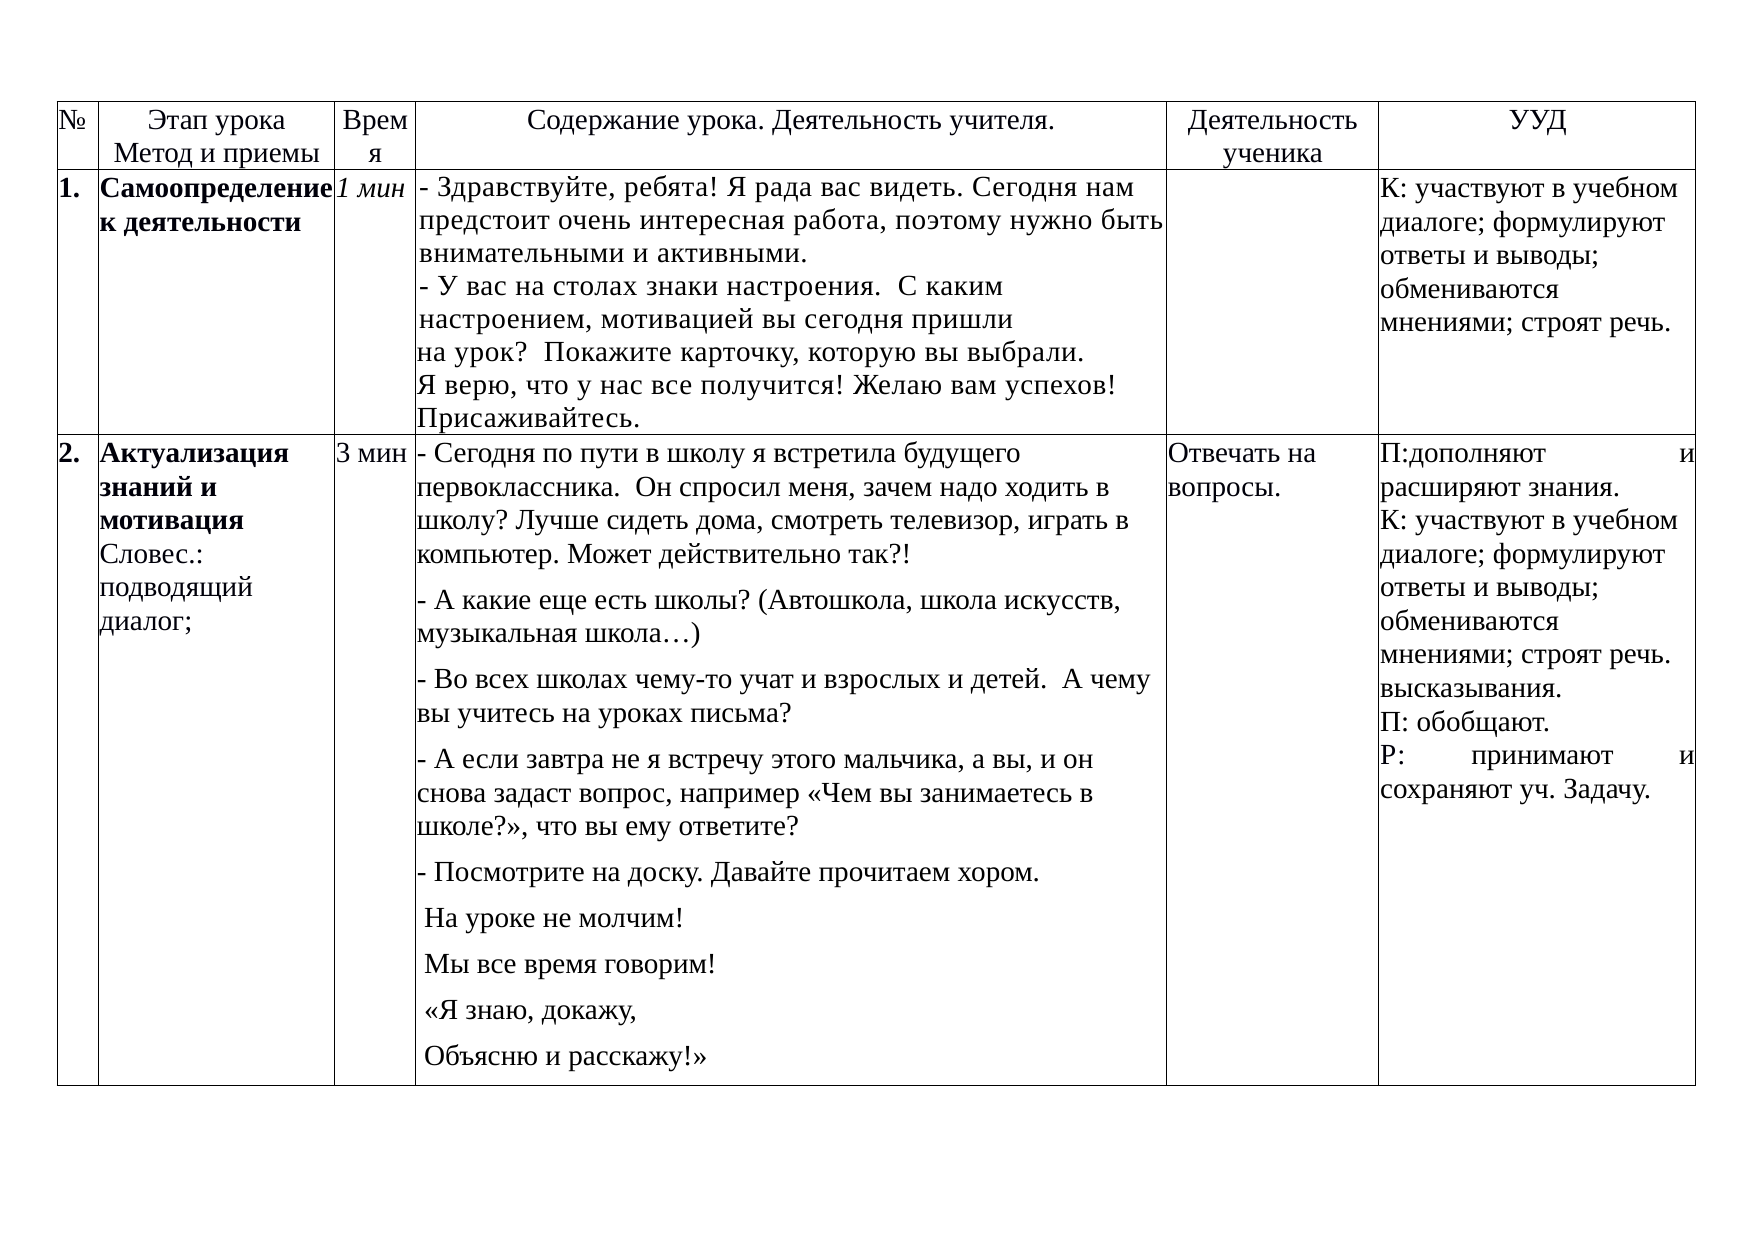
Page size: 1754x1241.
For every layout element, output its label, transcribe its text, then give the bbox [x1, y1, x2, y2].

table_cell 2. [58, 435, 98, 1084]
table_header Деятельность ученика [1167, 102, 1378, 169]
table_cell Отвечать на вопросы. [1167, 435, 1378, 1084]
table_cell П:дополняют и расширяют знания. К: участвуют в учебном диалоге; формулируют ответы и выводы; обмениваются мнениями; строят речь. высказывания. П: обобщают. Р: принимают и сохраняют уч. Задачу. [1379, 435, 1695, 1084]
table_header Содержание урока. Деятельность учителя. [416, 102, 1166, 169]
table_header УУД [1379, 102, 1695, 169]
table_cell Актуализация знаний и мотивация Словес.: подводящий диалог; [99, 435, 334, 1084]
table_cell Самоопределение к деятельности [99, 170, 334, 434]
table_cell [1167, 170, 1378, 434]
table_cell 1 мин [335, 170, 415, 434]
table_cell 1. [58, 170, 98, 434]
table_header Время [335, 102, 415, 169]
table_header Этап урока Метод и приемы [99, 102, 334, 169]
table_cell К: участвуют в учебном диалоге; формулируют ответы и выводы; обмениваются мнениями; строят речь. [1379, 170, 1695, 434]
table_cell 3 мин [335, 435, 415, 1084]
table_header № [58, 102, 98, 169]
table_cell - Сегодня по пути в школу я встретила будущего первоклассника. Он спросил меня, зачем надо ходить в школу? Лучше сидеть дома, смотреть телевизор, играть в компьютер. Может действительно так?! - А какие еще есть школы? (Автошкола, школа искусств, музыкальная школа…) - Во всех школах чему-то учат и взрослых и детей. А чему вы учитесь на уроках письма? - А если завтра не я встречу этого мальчика, а вы, и он снова задаст вопрос, например «Чем вы занимаетесь в школе?», что вы ему ответите? - Посмотрите на доску. Давайте прочитаем хором. На уроке не молчим! Мы все время говорим! «Я знаю, докажу, Объясню и расскажу!» [416, 835, 1166, 1084]
